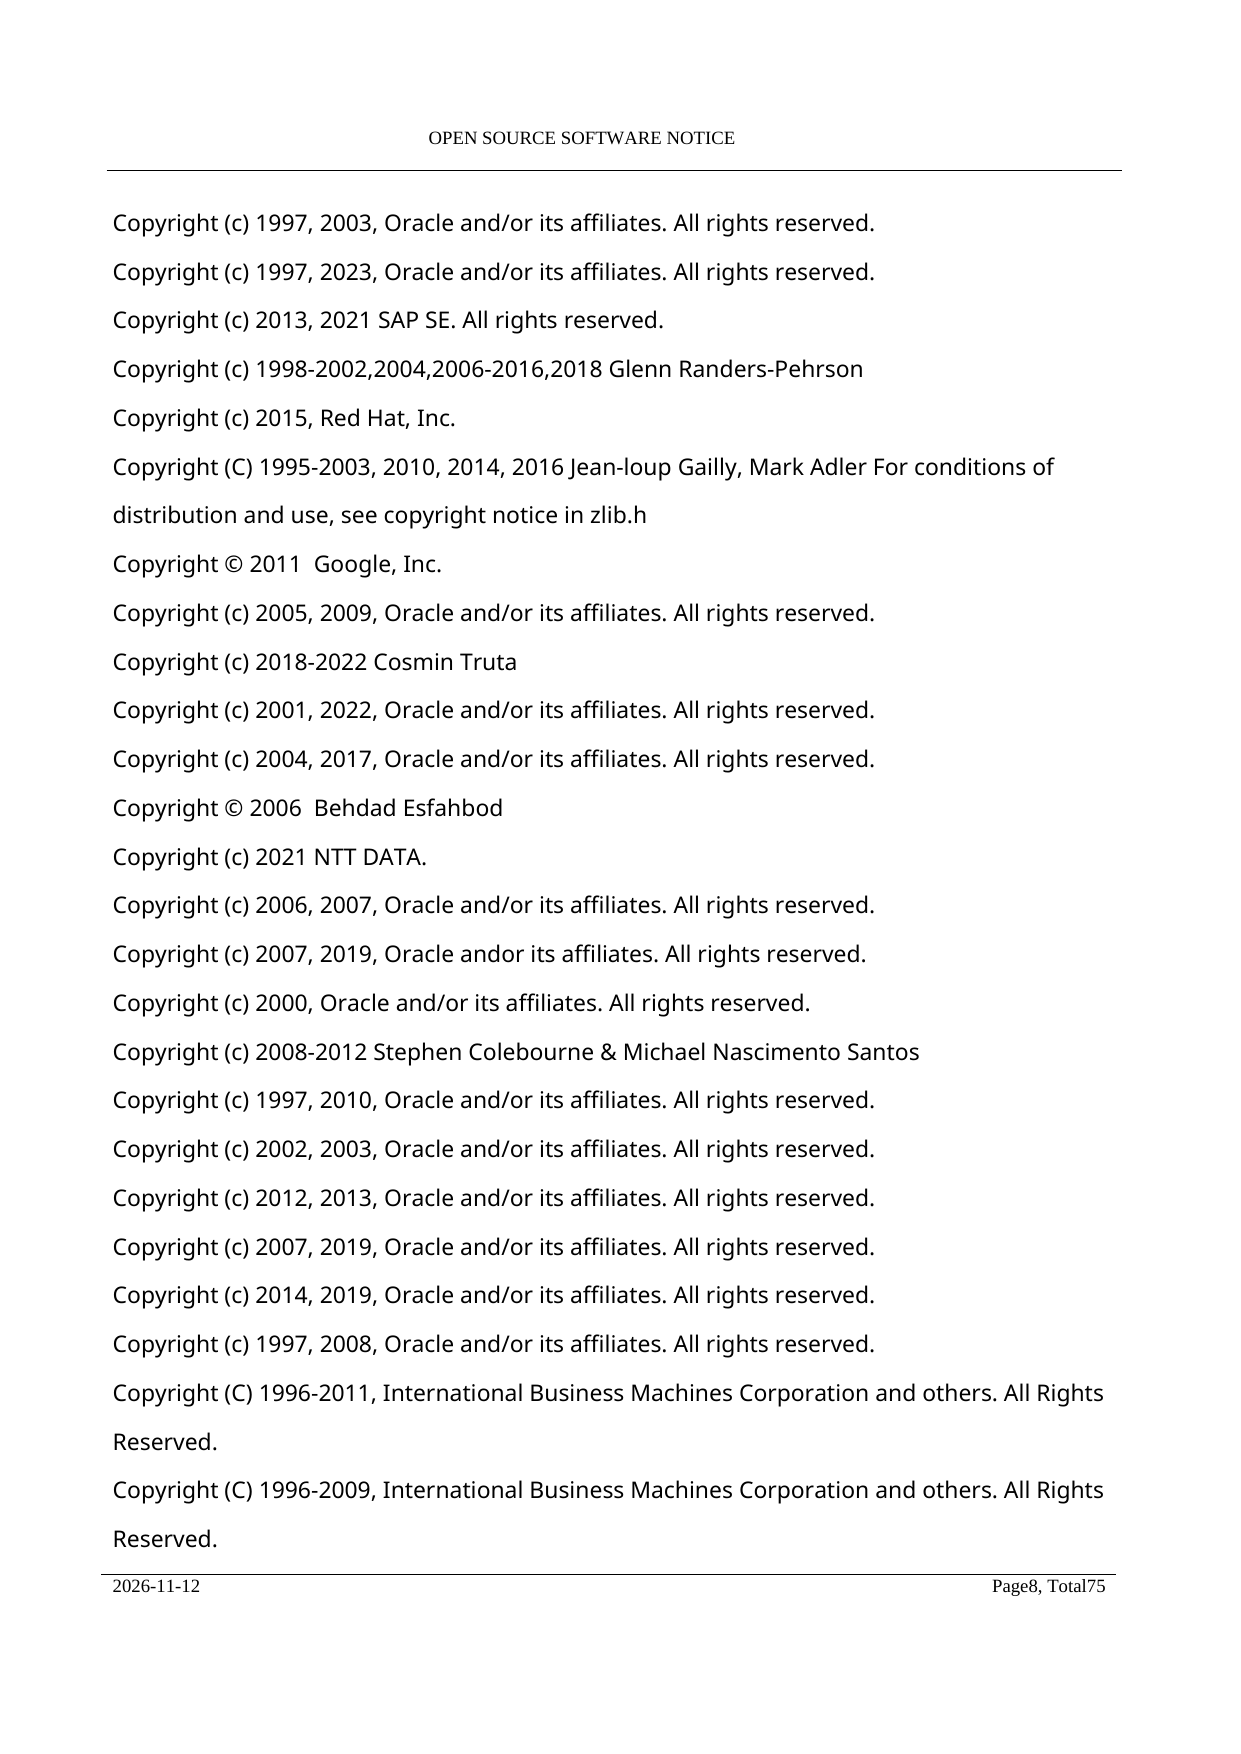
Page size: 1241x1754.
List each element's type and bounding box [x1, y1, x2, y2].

text [112, 206, 1128, 1555]
